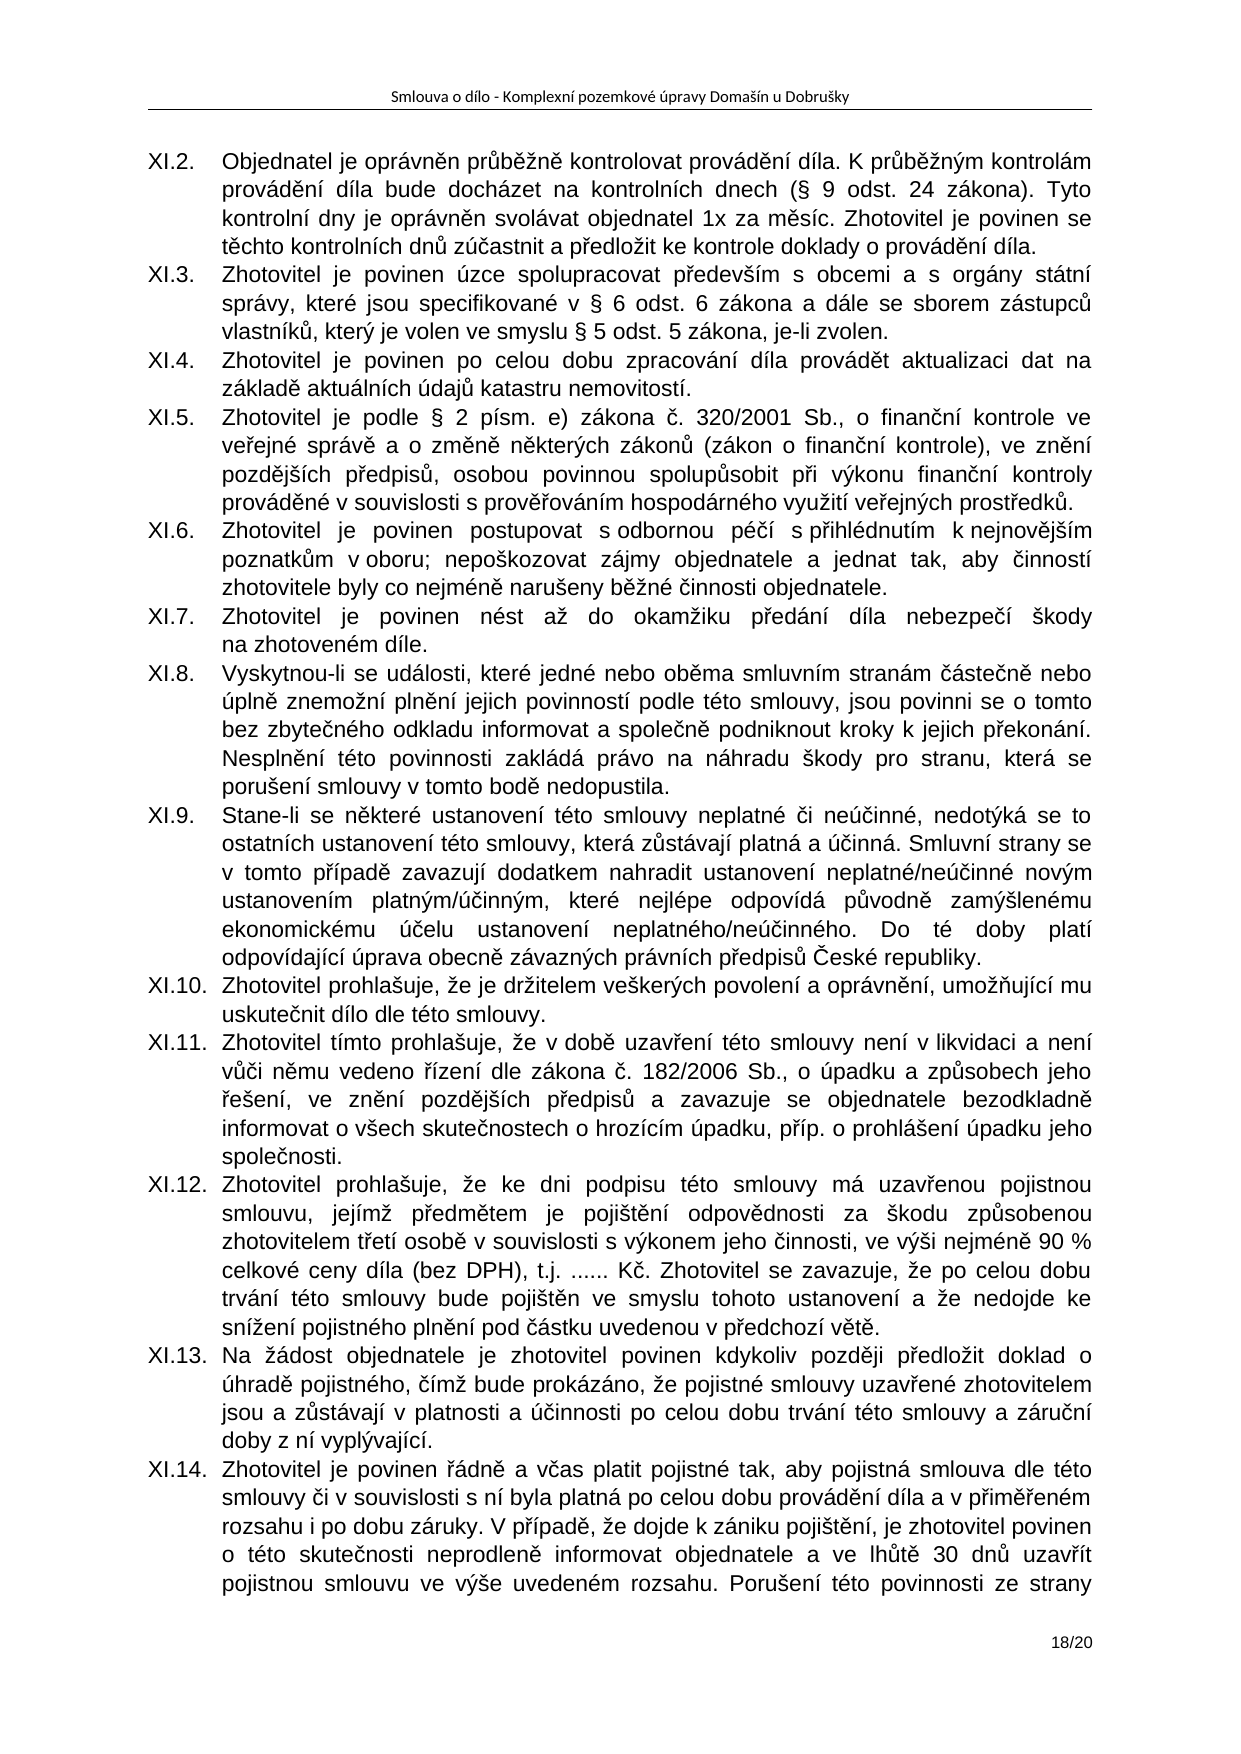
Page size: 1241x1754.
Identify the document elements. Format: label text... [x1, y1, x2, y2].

list Zhotovitel tímto prohlašuje, že v době uzavření této smlouvy není v likvidaci a není vůči němu vedeno řízení dle zákona č. 182/2006 Sb., o úpadku a způsobech jeho řešení, ve znění pozdějších předpisů a zavazuje se objednatele bezodkladně informovat o všech skutečnostech o hrozícím úpadku, příp. o prohlášení úpadku jeho společnosti. [148, 1029, 1092, 1169]
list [148, 1456, 1092, 1596]
list Zhotovitel prohlašuje, že ke dni podpisu této smlouvy má uzavřenou pojistnou smlouvu, jejímž předmětem je pojištění odpovědnosti za škodu způsobenou zhotovitelem třetí osobě v souvislosti s výkonem jeho činnosti, ve výši nejméně 90 % celkové ceny díla (bez DPH), t.j. ...... Kč. Zhotovitel se zavazuje, že po celou dobu trvání této smlouvy bude pojištěn ve smyslu tohoto ustanovení a že nedojde ke snížení pojistného plnění pod částku uvedenou v předchozí větě. [148, 1171, 1092, 1340]
list Zhotovitel je povinen úzce spolupracovat především s obcemi a s orgány státní správy, které jsou specifikované v § 6 odst. 6 zákona a dále se sborem zástupců vlastníků, který je volen ve smyslu § 5 odst. 5 zákona, je-li zvolen. [148, 261, 1092, 345]
list Zhotovitel je povinen nést až do okamžiku předání díla nebezpečí škody na zhotoveném díle. [148, 603, 1092, 657]
list Vyskytnou-li se události, které jedné nebo oběma smluvním stranám částečně nebo úplně znemožní plnění jejich povinností podle této smlouvy, jsou povinni se o tomto bez zbytečného odkladu informovat a společně podniknout kroky k jejich překonání. Nesplnění této povinnosti zakládá právo na náhradu škody pro stranu, která se porušení smlouvy v tomto bodě nedopustila. [148, 659, 1092, 800]
list Zhotovitel je podle § 2 písm. e) zákona č. 320/2001 Sb., o finanční kontrole ve veřejné správě a o změně některých zákonů (zákon o finanční kontrole), ve znění pozdějších předpisů, osobou povinnou spolupůsobit při výkonu finanční kontroly prováděné v souvislosti s prověřováním hospodárného využití veřejných prostředků. [148, 404, 1092, 515]
list Na žádost objednatele je zhotovitel povinen kdykoliv později předložit doklad o úhradě pojistného, čímž bude prokázáno, že pojistné smlouvy uzavřené zhotovitelem jsou a zůstávají v platnosti a účinnosti po celou dobu trvání této smlouvy a záruční doby z ní vyplývající. [148, 1342, 1092, 1454]
list Zhotovitel je povinen po celou dobu zpracování díla provádět aktualizaci dat na základě aktuálních údajů katastru nemovitostí. [148, 347, 1092, 402]
list Zhotovitel prohlašuje, že je držitelem veškerých povolení a oprávnění, umožňující mu uskutečnit dílo dle této smlouvy. [148, 972, 1092, 1027]
list Zhotovitel je povinen postupovat s odbornou péčí s přihlédnutím k nejnovějším poznatkům v oboru; nepoškozovat zájmy objednatele a jednat tak, aby činností zhotovitele byly co nejméně narušeny běžné činnosti objednatele. [148, 517, 1092, 601]
list Stane-li se některé ustanovení této smlouvy neplatné či neúčinné, nedotýká se to ostatních ustanovení této smlouvy, která zůstávají platná a účinná. Smluvní strany se v tomto případě zavazují dodatkem nahradit ustanovení neplatné/neúčinné novým ustanovením platným/účinným, které nejlépe odpovídá původně zamýšlenému ekonomickému účelu ustanovení neplatného/neúčinného. Do té doby platí odpovídající úprava obecně závazných právních předpisů České republiky. [148, 802, 1092, 970]
list Objednatel je oprávněn průběžně kontrolovat provádění díla. K průběžným kontrolám provádění díla bude docházet na kontrolních dnech (§ 9 odst. 24 zákona). Tyto kontrolní dny je oprávněn svolávat objednatel 1x za měsíc. Zhotovitel je povinen se těchto kontrolních dnů zúčastnit a předložit ke kontrole doklady o provádění díla. [148, 148, 1092, 259]
